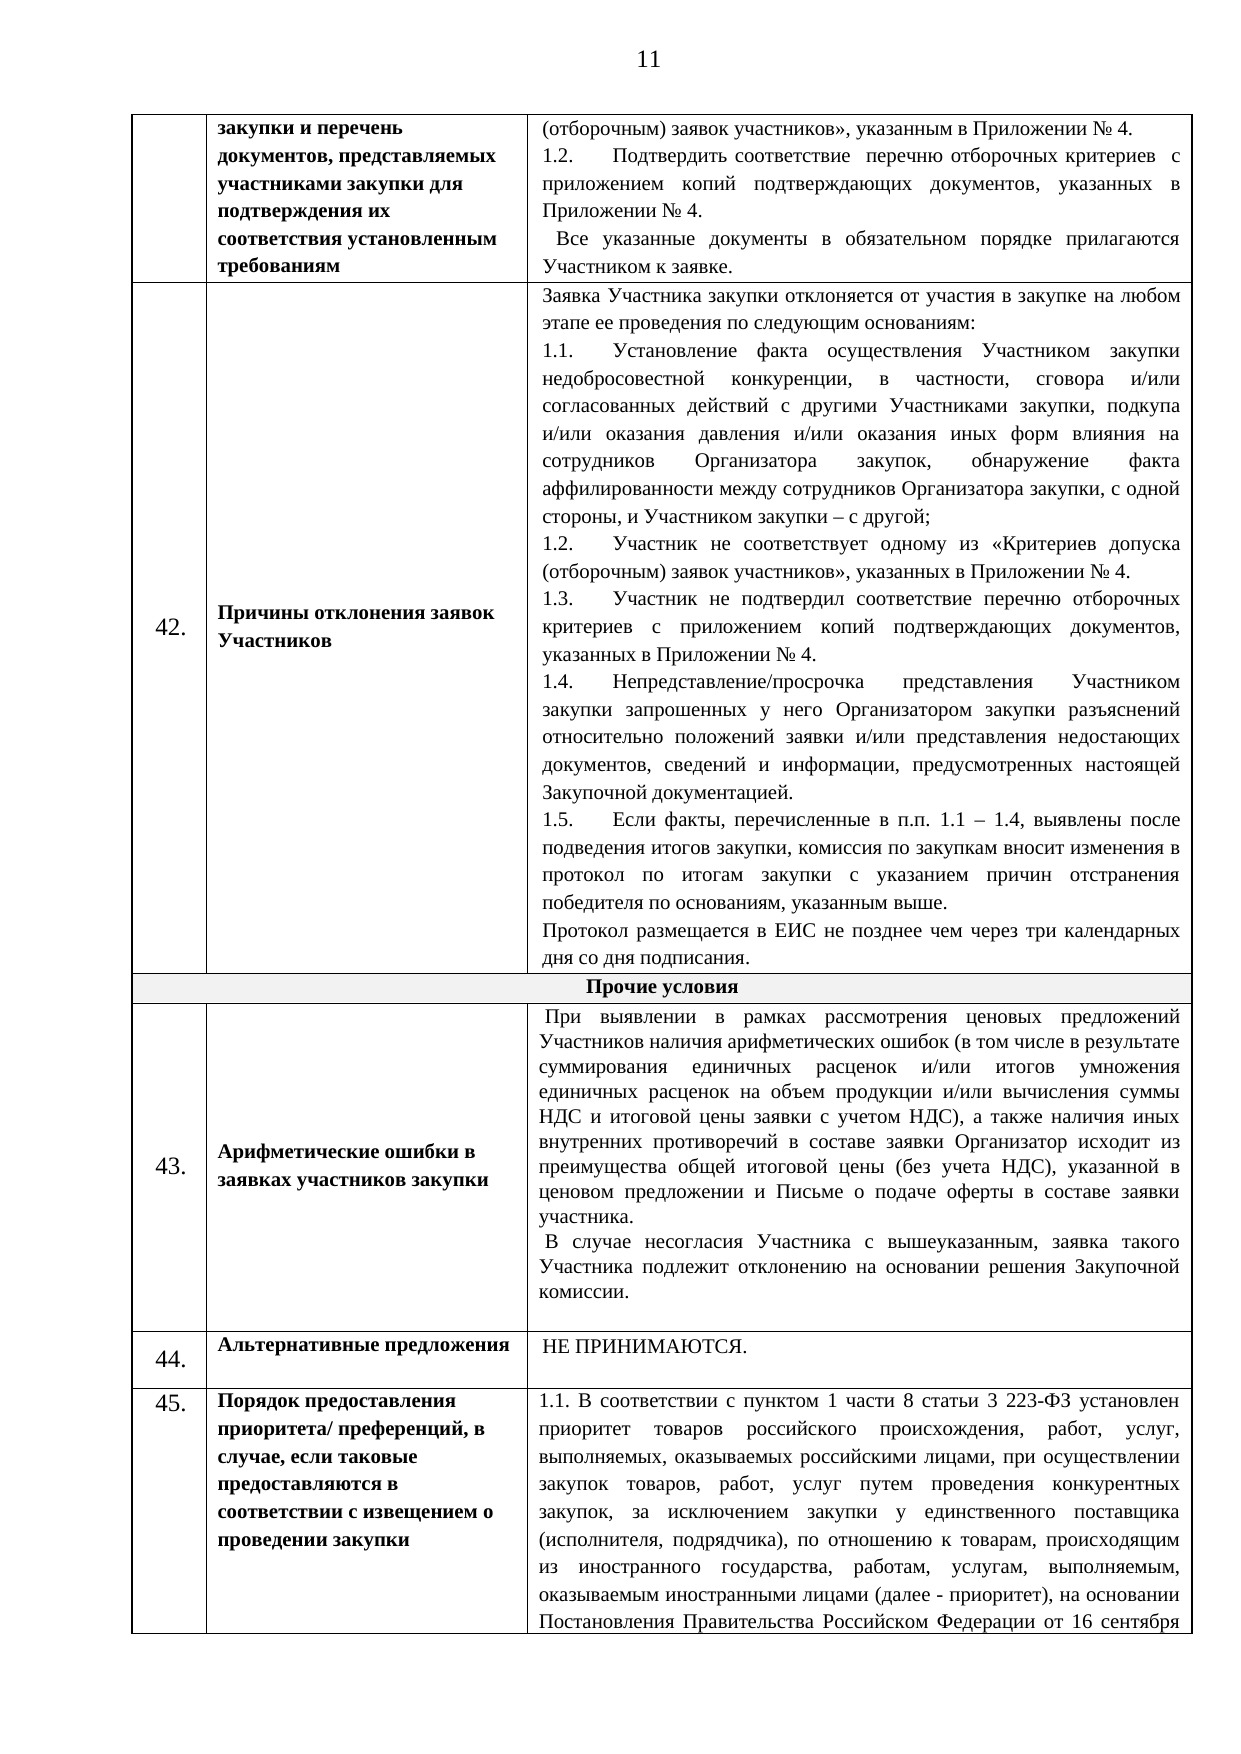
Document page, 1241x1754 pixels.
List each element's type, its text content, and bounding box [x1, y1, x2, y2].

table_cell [207, 1389, 527, 1633]
table_cell Прочие условия [133, 974, 1191, 1002]
table_cell Альтернативные предложения [207, 1332, 527, 1387]
table_cell При выявлении в рамках рассмотрения ценовых предложений Участников наличия арифметических ошибок (в том числе в результате суммирования единичных расценок и/или итогов умножения единичных расценок на объем продукции и/или вычисления суммы НДС и итоговой цены заявки с учетом НДС), а также наличия иных внутренних противоречий в составе заявки Организатор исходит из преимущества общей итоговой цены (без учета НДС), указанной в ценовом предложении и Письме о подаче оферты в составе заявки участника. В случае несогласия Участника с вышеуказанным, заявка такого Участника подлежит отклонению на основании решения Закупочной комиссии. [528, 1004, 1191, 1331]
table_cell [133, 1389, 206, 1633]
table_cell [207, 115, 527, 282]
table_cell Причины отклонения заявок Участников [207, 283, 527, 973]
table_cell [133, 283, 206, 973]
table_cell Заявка Участника закупки отклоняется от участия в закупке на любом этапе ее проведения по следующим основаниям: Установление факта осуществления Участником закупки недобросовестной конкуренции, в частности, сговора и/или согласованных действий с другими Участниками закупки, подкупа и/или оказания давления и/или оказания иных форм влияния на сотрудников Организатора закупок, обнаружение факта аффилированности между сотрудников Организатора закупки, с одной стороны, и Участником закупки – с другой; Участник не соответствует одному из «Критериев допуска (отборочным) заявок участников», указанных в Приложении № 4. Участник не подтвердил соответствие перечню отборочных критериев с приложением копий подтверждающих документов, указанных в Приложении № 4. Непредставление/просрочка представления Участником закупки запрошенных у него Организатором закупки разъяснений относительно положений заявки и/или представления недостающих документов, сведений и информации, предусмотренных настоящей Закупочной документацией. Если факты, перечисленные в п.п. 1.1 – 1.4, выявлены после подведения итогов закупки, комиссия по закупкам вносит изменения в протокол по итогам закупки с указанием причин отстранения победителя по основаниям, указанным выше. Протокол размещается в ЕИС не позднее чем через три календарных дня со дня подписания. [528, 283, 1191, 973]
table_cell [133, 1004, 206, 1331]
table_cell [528, 115, 1191, 282]
table_cell [133, 115, 206, 282]
table_cell Арифметические ошибки в заявках участников закупки [207, 1004, 527, 1331]
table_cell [528, 1389, 1191, 1633]
table_cell НЕ ПРИНИМАЮТСЯ. [528, 1332, 1191, 1387]
table_cell [133, 1332, 206, 1387]
